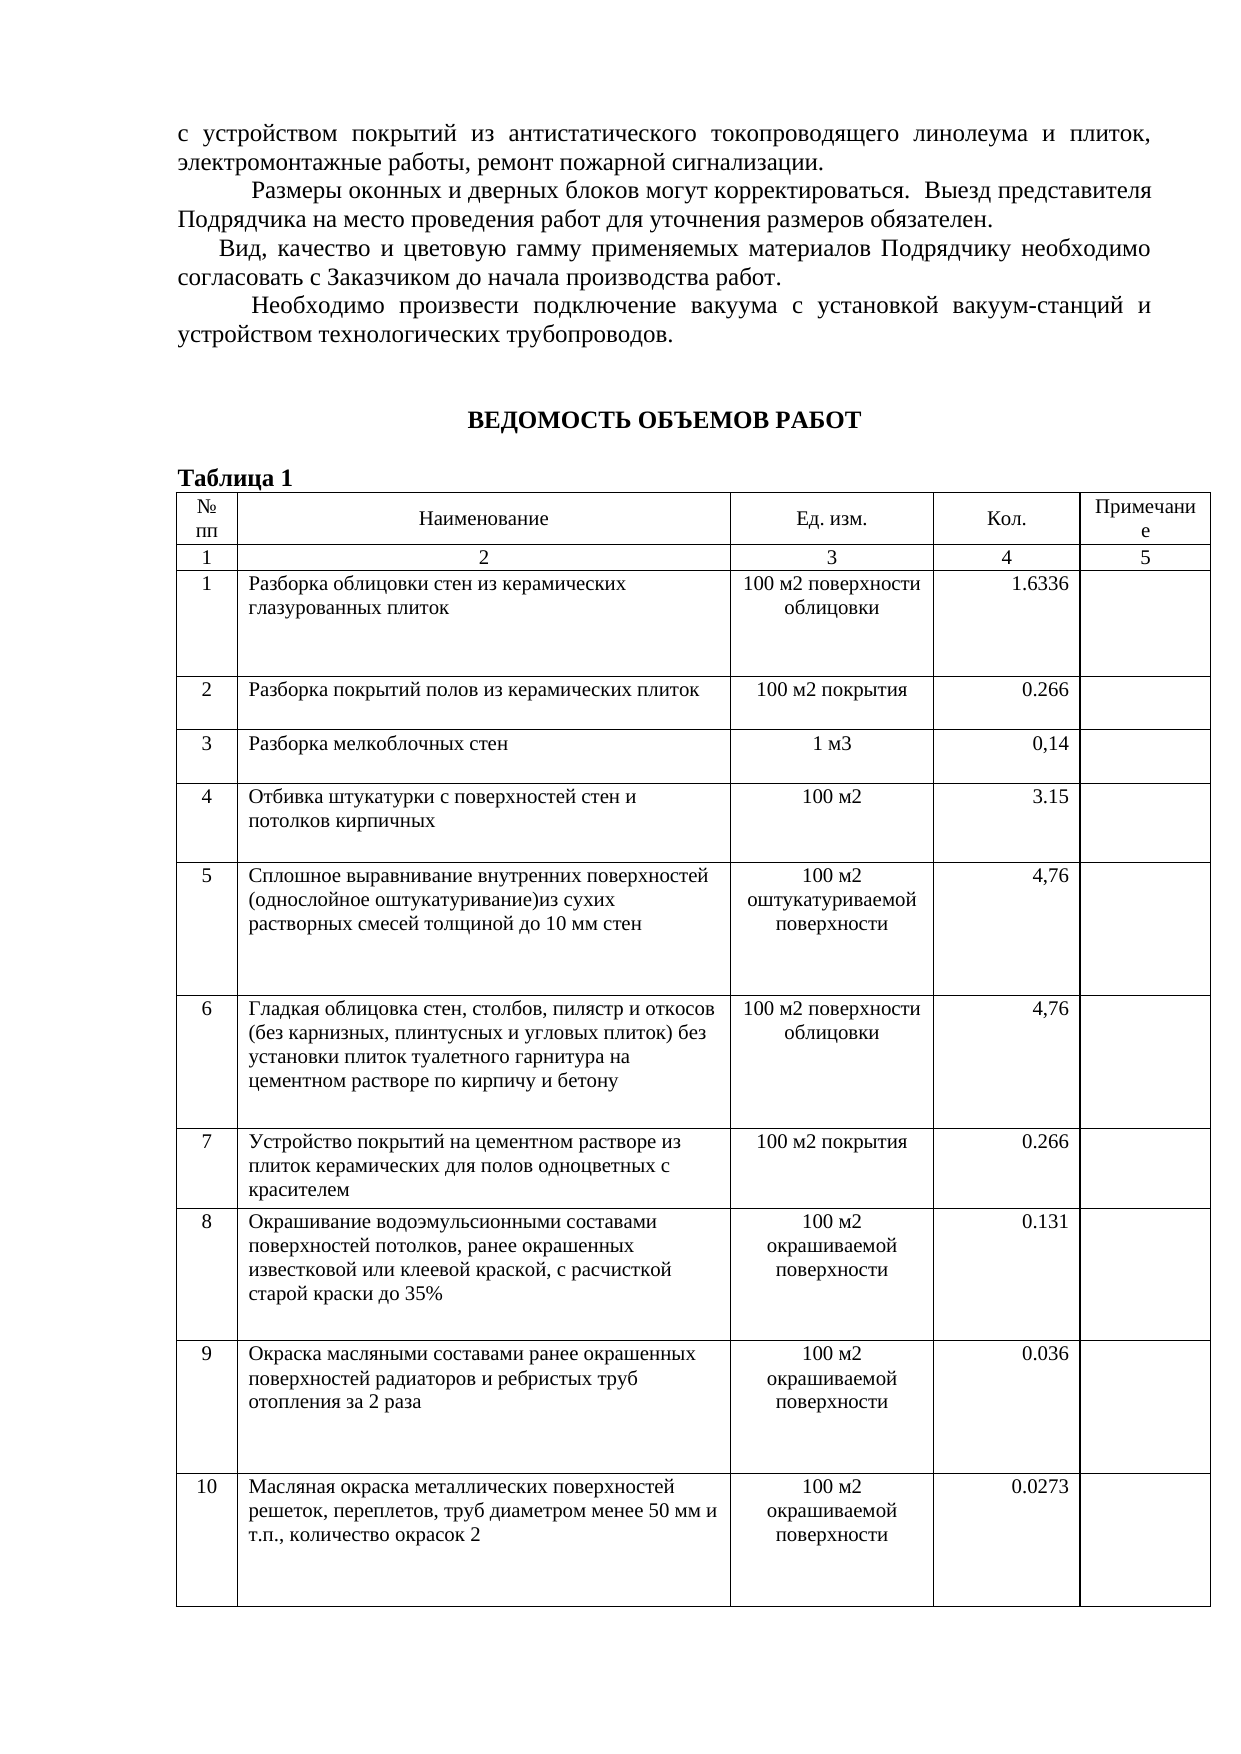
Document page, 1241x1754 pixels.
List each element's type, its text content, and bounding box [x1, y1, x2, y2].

table_cell [1081, 1129, 1210, 1207]
table_cell 0.266 [934, 1129, 1079, 1207]
table_cell 3 [177, 730, 237, 782]
table_cell 4 [934, 545, 1079, 570]
table_cell 100 м2 окрашиваемой поверхности [731, 1209, 933, 1340]
table_header Примечание [1081, 493, 1210, 543]
table_cell 7 [177, 1129, 237, 1207]
table_cell Устройство покрытий на цементном растворе из плиток керамических для полов одноцветных с красителем [238, 1129, 730, 1207]
table_cell 5 [1081, 545, 1210, 570]
table_header № пп [177, 493, 237, 543]
table_cell 1 [177, 571, 237, 676]
table_cell 100 м2 [731, 784, 933, 862]
text Размеры оконных и дверных блоков могут корректироваться. Выезд представителя Подрядчика на место проведения работ для уточнения размеров обязателен. [177, 176, 1152, 233]
table_cell [1081, 1341, 1210, 1473]
table_cell 9 [177, 1341, 237, 1473]
table_cell 3 [731, 545, 933, 570]
table_cell Разборка мелкоблочных стен [238, 730, 730, 782]
table_cell [1081, 996, 1210, 1128]
table_cell [1081, 677, 1210, 729]
table_cell 0.036 [934, 1341, 1079, 1473]
table_cell Окрашивание водоэмульсионными составами поверхностей потолков, ранее окрашенных известковой или клеевой краской, с расчисткой старой краски до 35% [238, 1209, 730, 1340]
table_cell 100 м2 поверхности облицовки [731, 996, 933, 1128]
table_cell 100 м2 окрашиваемой поверхности [731, 1474, 933, 1606]
text Необходимо произвести подключение вакуума с установкой вакуум-станций и устройством технологических трубопроводов. [177, 291, 1152, 348]
table_cell 100 м2 поверхности облицовки [731, 571, 933, 676]
text Таблица 1 [177, 463, 1152, 492]
table_header Ед. изм. [731, 493, 933, 543]
table_cell Разборка покрытий полов из керамических плиток [238, 677, 730, 729]
table_cell Отбивка штукатурки с поверхностей стен и потолков кирпичных [238, 784, 730, 862]
table_cell 100 м2 покрытия [731, 1129, 933, 1207]
text Вид, качество и цветовую гамму применяемых материалов Подрядчику необходимо согласовать с Заказчиком до начала производства работ. [177, 233, 1152, 291]
table_cell [1081, 863, 1210, 995]
text ВЕДОМОСТЬ ОБЪЕМОВ РАБОТ [177, 406, 1152, 434]
table_cell Масляная окраска металлических поверхностей решеток, переплетов, труб диаметром менее 50 мм и т.п., количество окрасок 2 [238, 1474, 730, 1606]
table_cell 2 [177, 677, 237, 729]
table_cell 4,76 [934, 863, 1079, 995]
table_cell [1081, 730, 1210, 782]
table_cell 0.266 [934, 677, 1079, 729]
table_cell Гладкая облицовка стен, столбов, пилястр и откосов (без карнизных, плинтусных и угловых плиток) без установки плиток туалетного гарнитура на цементном растворе по кирпичу и бетону [238, 996, 730, 1128]
table_cell 100 м2 оштукатуриваемой поверхности [731, 863, 933, 995]
table_cell Сплошное выравнивание внутренних поверхностей (однослойное оштукатуривание)из сухих растворных смесей толщиной до 10 мм стен [238, 863, 730, 995]
table_cell 0.0273 [934, 1474, 1079, 1606]
table_cell 1.6336 [934, 571, 1079, 676]
table_cell 5 [177, 863, 237, 995]
table_cell [1081, 784, 1210, 862]
table_cell [1081, 571, 1210, 676]
table_cell 0.131 [934, 1209, 1079, 1340]
table_cell 100 м2 покрытия [731, 677, 933, 729]
table_cell 10 [177, 1474, 237, 1606]
table_cell 6 [177, 996, 237, 1128]
table_cell [1081, 1209, 1210, 1340]
table_cell [1081, 1474, 1210, 1606]
table_cell 4,76 [934, 996, 1079, 1128]
table_cell 0,14 [934, 730, 1079, 782]
table_cell Разборка облицовки стен из керамических глазурованных плиток [238, 571, 730, 676]
table_cell 8 [177, 1209, 237, 1340]
table_header Наименование [238, 493, 730, 543]
table_cell 2 [238, 545, 730, 570]
table_cell 1 [177, 545, 237, 570]
table_cell 4 [177, 784, 237, 862]
table_cell 100 м2 окрашиваемой поверхности [731, 1341, 933, 1473]
table_cell 1 м3 [731, 730, 933, 782]
table_header Кол. [934, 493, 1079, 543]
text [177, 118, 1152, 176]
table_cell 3.15 [934, 784, 1079, 862]
table_cell Окраска масляными составами ранее окрашенных поверхностей радиаторов и ребристых труб отопления за 2 раза [238, 1341, 730, 1473]
